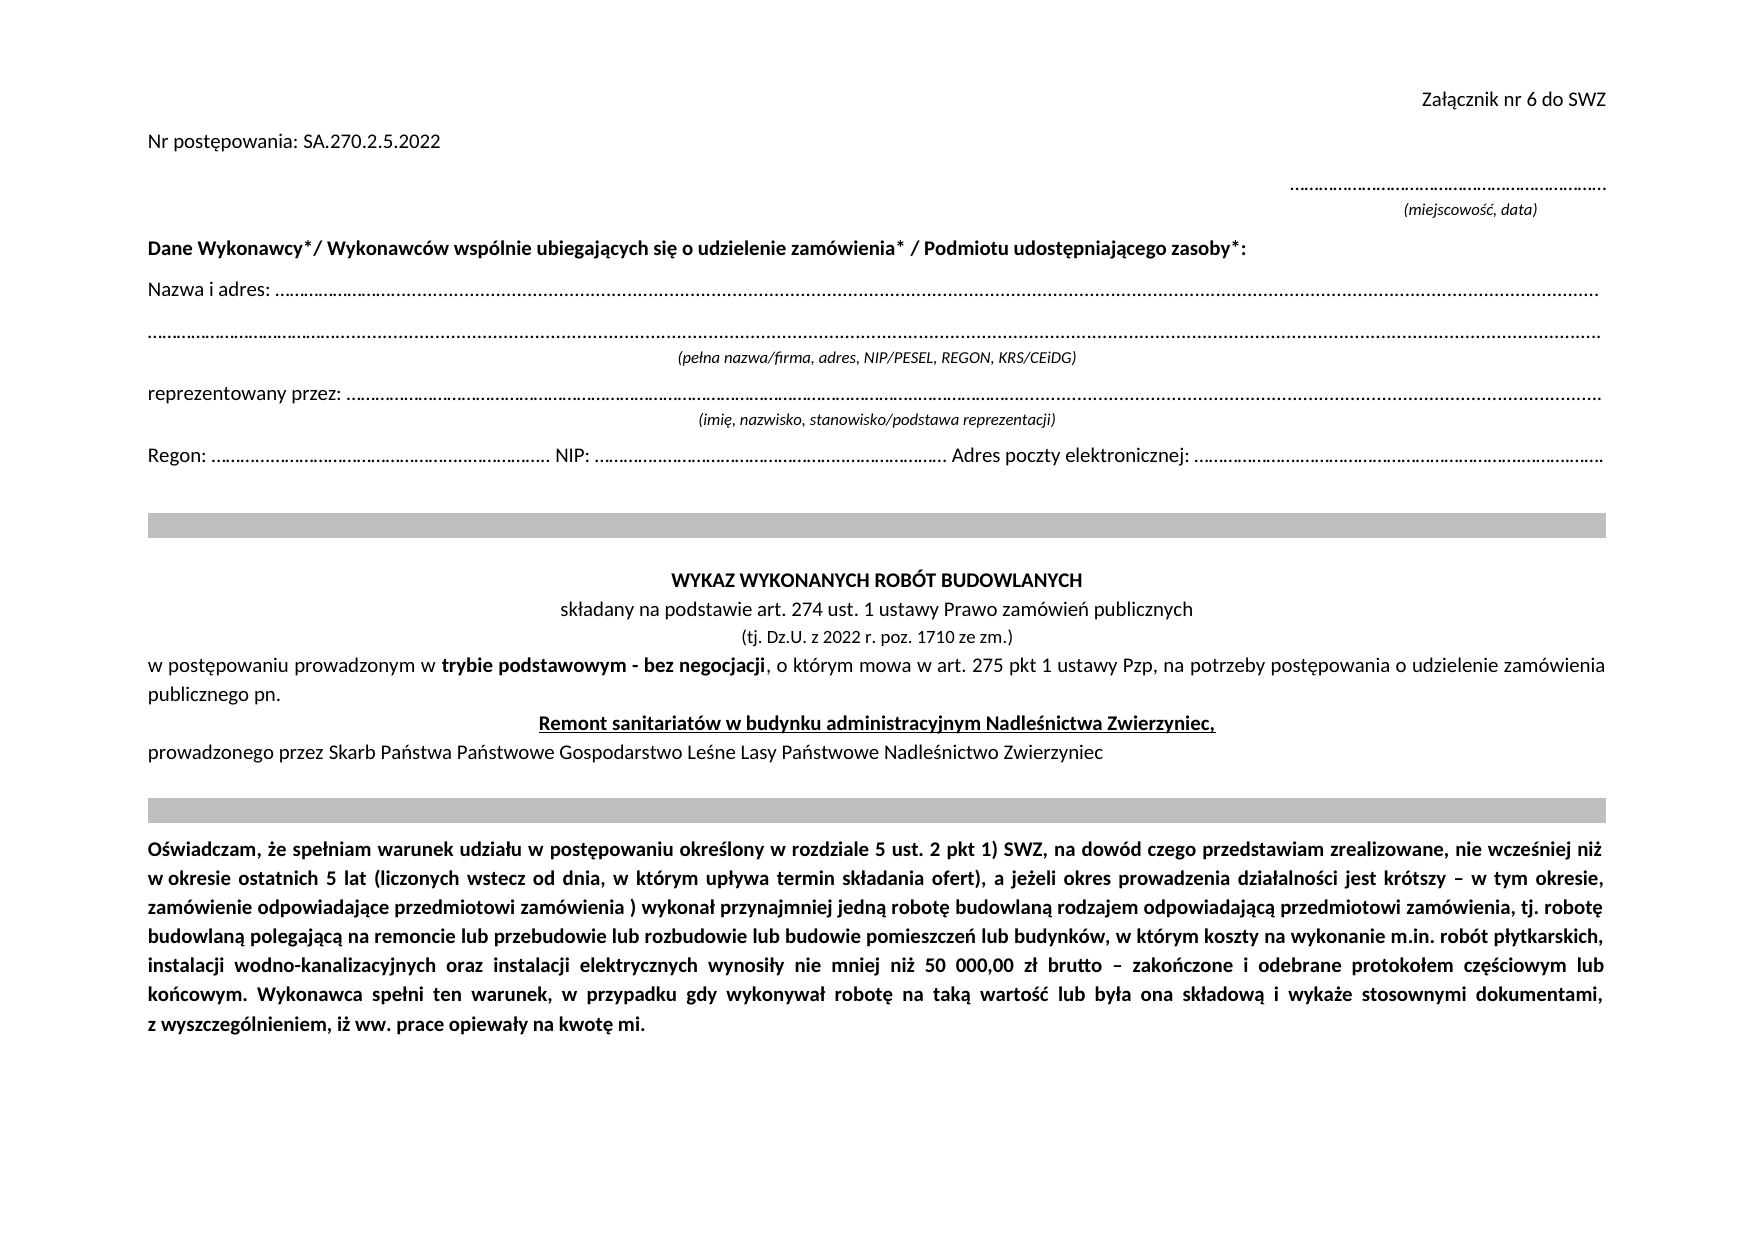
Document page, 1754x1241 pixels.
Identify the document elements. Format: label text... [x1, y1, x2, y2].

text w postępowaniu prowadzonym w trybie podstawowym - bez negocjacji, o którym mowa w art. 275 pkt 1 ustawy Pzp, na potrzeby postępowania o udzielenie zamówienia publicznego pn. [148, 652, 1606, 707]
text Oświadczam, że spełniam warunek udziału w postępowaniu określony w rozdziale 5 ust. 2 pkt 1) SWZ, na dowód czego przedstawiam zrealizowane, nie wcześniej niż w okresie ostatnich 5 lat (liczonych wstecz od dnia, w którym upływa termin składania ofert), a jeżeli okres prowadzenia działalności jest krótszy – w tym okresie, zamówienie odpowiadające przedmiotowi zamówienia ) wykonał przynajmniej jedną robotę budowlaną rodzajem odpowiadającą przedmiotowi zamówienia, tj. robotę budowlaną polegającą na remoncie lub przebudowie lub rozbudowie lub budowie pomieszczeń lub budynków, w którym koszty na wykonanie m.in. robót płytkarskich, instalacji wodno-kanalizacyjnych oraz instalacji elektrycznych wynosiły nie mniej niż 50 000,00 zł brutto – zakończone i odebrane protokołem częściowym lub końcowym. Wykonawca spełni ten warunek, w przypadku gdy wykonywał robotę na taką wartość lub była ona składową i wykaże stosownymi dokumentami, z wyszczególnieniem, iż ww. prace opiewały na kwotę mi. [148, 836, 1606, 1036]
text Nazwa i adres: ……………………...................................................................................................................................................................................................................................... [148, 276, 1606, 302]
text (imię, nazwisko, stanowisko/podstawa reprezentacji) [148, 409, 1606, 429]
text ………………………………………………………… [148, 170, 1606, 195]
text prowadzonego przez Skarb Państwa Państwowe Gospodarstwo Leśne Lasy Państwowe Nadleśnictwo Zwierzyniec [148, 739, 1606, 765]
text (miejscowość, data) [148, 199, 1606, 219]
text Remont sanitariatów w budynku administracyjnym Nadleśnictwa Zwierzyniec, [148, 710, 1606, 736]
text Załącznik nr 6 do SWZ [148, 86, 1606, 112]
text (pełna nazwa/firma, adres, NIP/PESEL, REGON, KRS/CEiDG) [148, 347, 1606, 367]
text (tj. Dz.U. z 2022 r. poz. 1710 ze zm.) [148, 626, 1606, 649]
text …………………………………................................................................................................................................................................................................................................................. [148, 318, 1606, 343]
text WYKAZ WYKONANYCH ROBÓT BUDOWLANYCH [148, 567, 1606, 593]
subtitle Dane Wykonawcy*/ Wykonawców wspólnie ubiegających się o udzielenie zamówienia* / Podmiotu udostępniającego zasoby*: [148, 235, 1606, 260]
text reprezentowany przez: ………………………………………………………………………………………………………..…………………............................................................................................................... [148, 380, 1606, 405]
text Nr postępowania: SA.270.2.5.2022 [148, 128, 1606, 153]
text składany na podstawie art. 274 ust. 1 ustawy Prawo zamówień publicznych [148, 597, 1606, 622]
text Regon: ………...…………………………………..…………….. NIP: …………..………………………………..………………… Adres poczty elektronicznej: ………………….……………………………………….……….……. [148, 442, 1606, 467]
